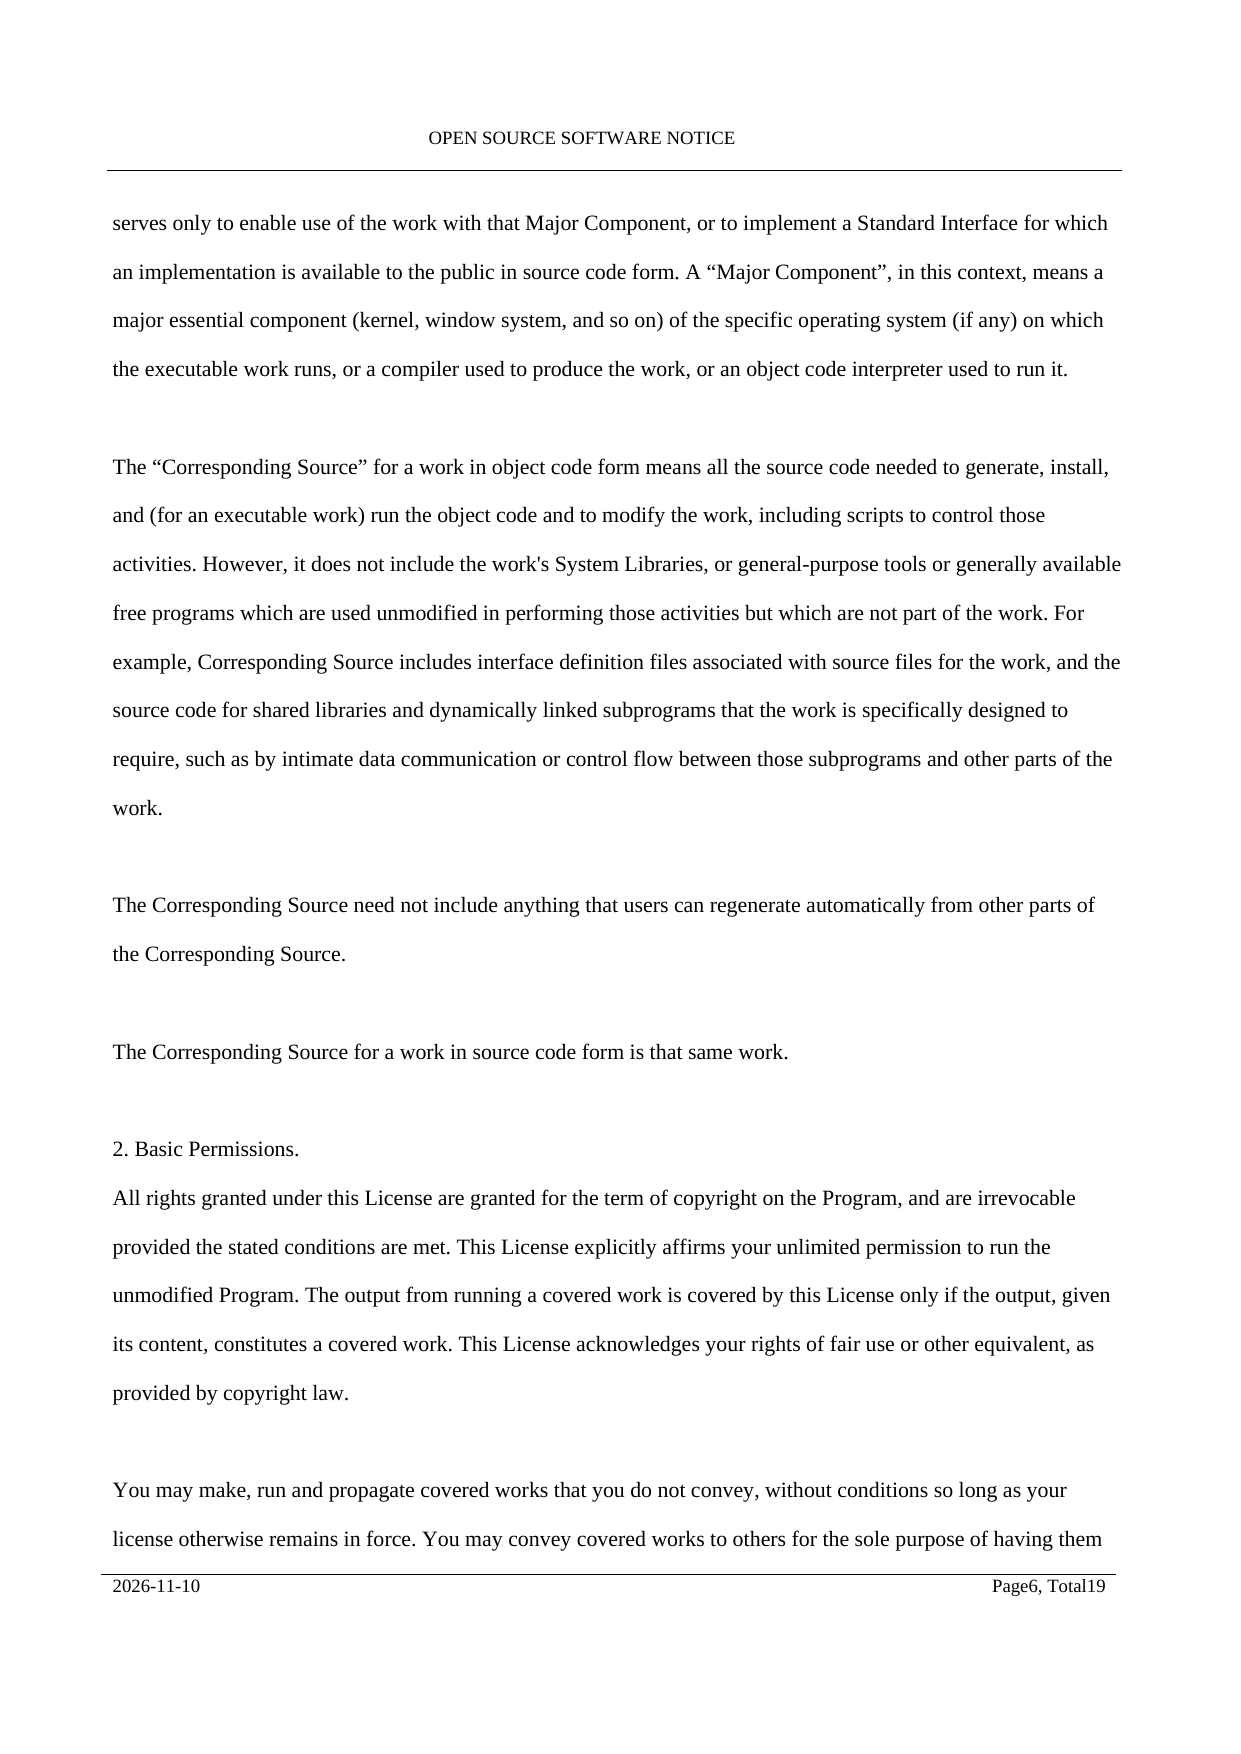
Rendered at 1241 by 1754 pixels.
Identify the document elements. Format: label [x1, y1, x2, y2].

text [112, 206, 1128, 1555]
